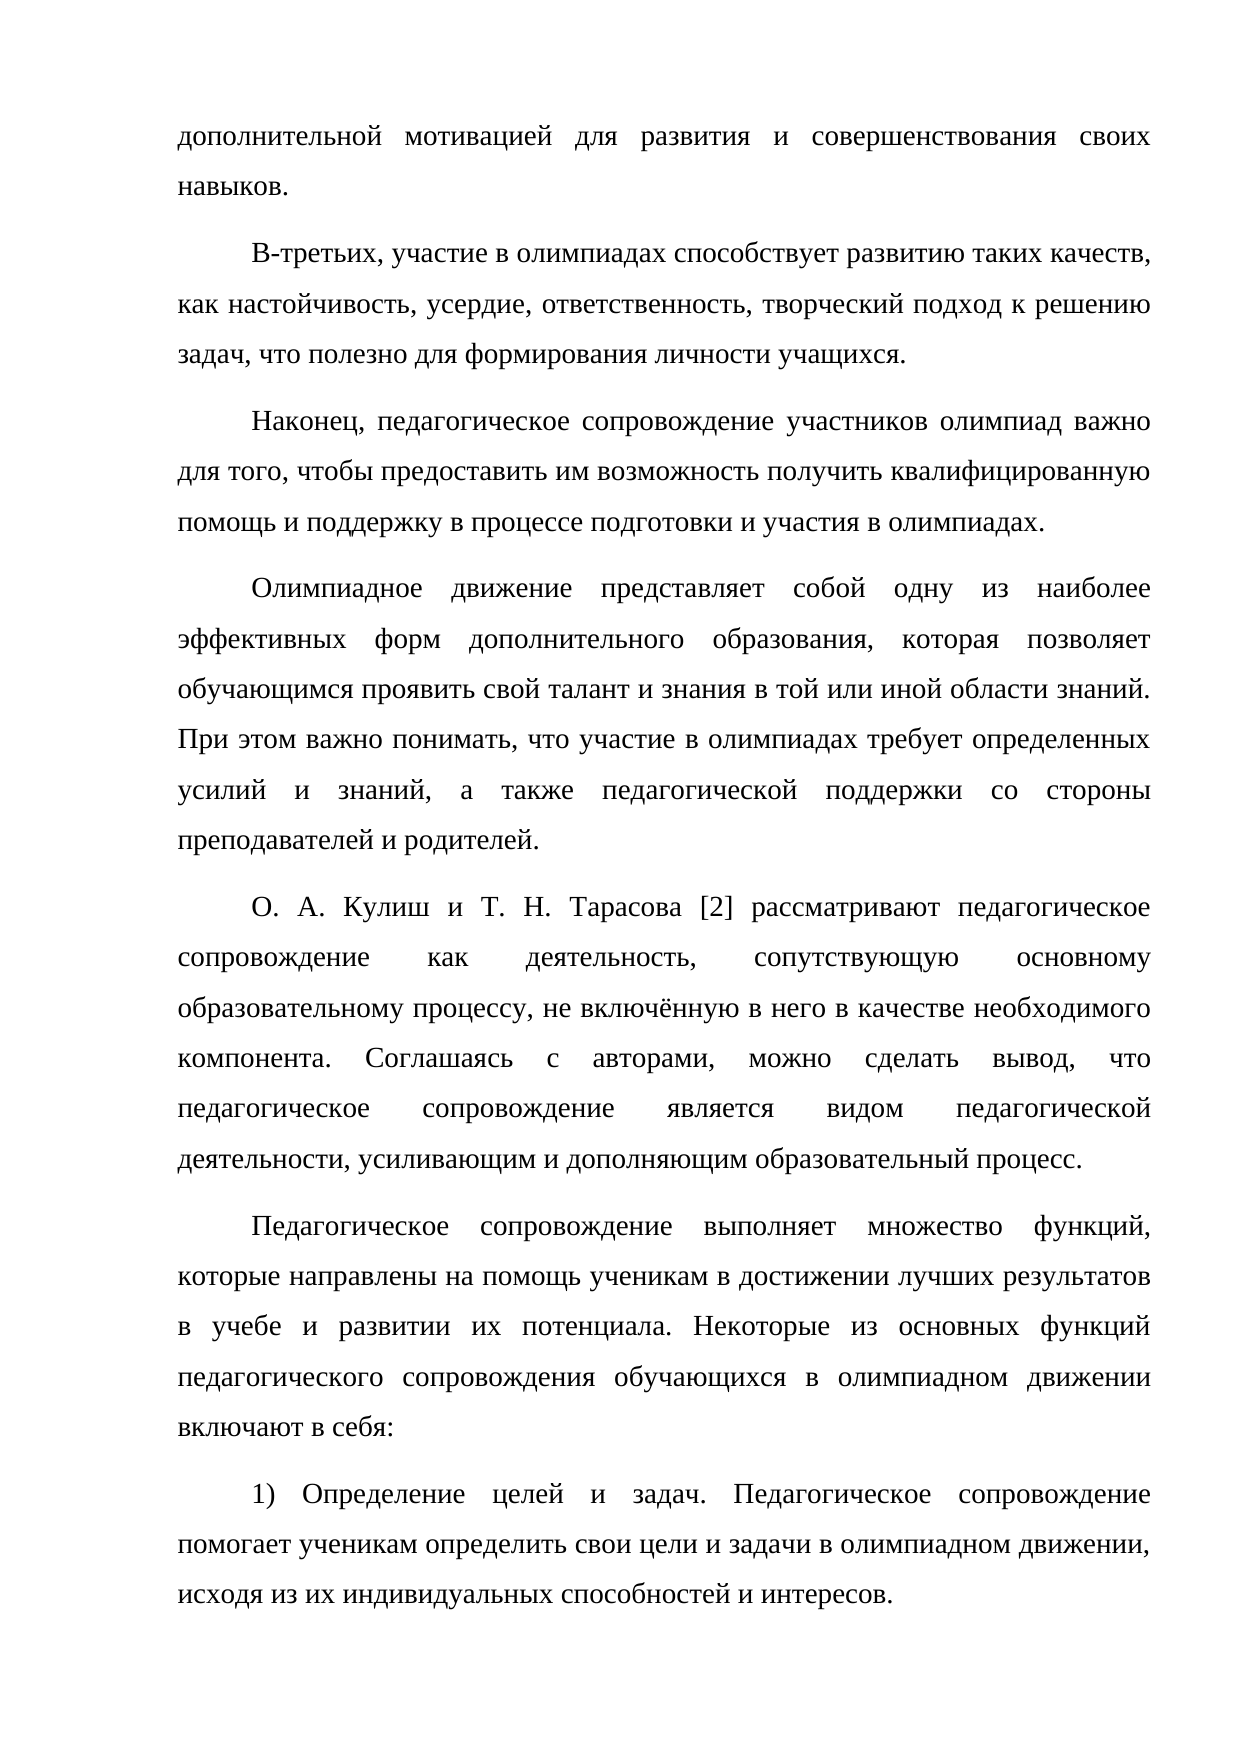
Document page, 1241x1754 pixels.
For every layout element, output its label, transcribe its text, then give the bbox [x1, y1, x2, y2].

text Наконец, педагогическое сопровождение участников олимпиад важно для того, чтобы предоставить им возможность получить квалифицированную помощь и поддержку в процессе подготовки и участия в олимпиадах. [177, 403, 1152, 537]
text О. А. Кулиш и Т. Н. Тарасова [2] рассматривают педагогическое сопровождение как деятельность, сопутствующую основному образовательному процессу, не включённую в него в качестве необходимого компонента. Соглашаясь с авторами, можно сделать вывод, что педагогическое сопровождение является видом педагогической деятельности, усиливающим и дополняющим образовательный процесс. [177, 889, 1152, 1174]
text 1) Определение целей и задач. Педагогическое сопровождение помогает ученикам определить свои цели и задачи в олимпиадном движении, исходя из их индивидуальных способностей и интересов. [177, 1476, 1152, 1610]
text Педагогическое сопровождение выполняет множество функций, которые направлены на помощь ученикам в достижении лучших результатов в учебе и развитии их потенциала. Некоторые из основных функций педагогического сопровождения обучающихся в олимпиадном движении включают в себя: [177, 1208, 1152, 1442]
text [177, 118, 1152, 202]
text Олимпиадное движение представляет собой одну из наиболее эффективных форм дополнительного образования, которая позволяет обучающимся проявить свой талант и знания в той или иной области знаний. При этом важно понимать, что участие в олимпиадах требует определенных усилий и знаний, а также педагогической поддержки со стороны преподавателей и родителей. [177, 571, 1152, 856]
text В-третьих, участие в олимпиадах способствует развитию таких качеств, как настойчивость, усердие, ответственность, творческий подход к решению задач, что полезно для формирования личности учащихся. [177, 235, 1152, 369]
